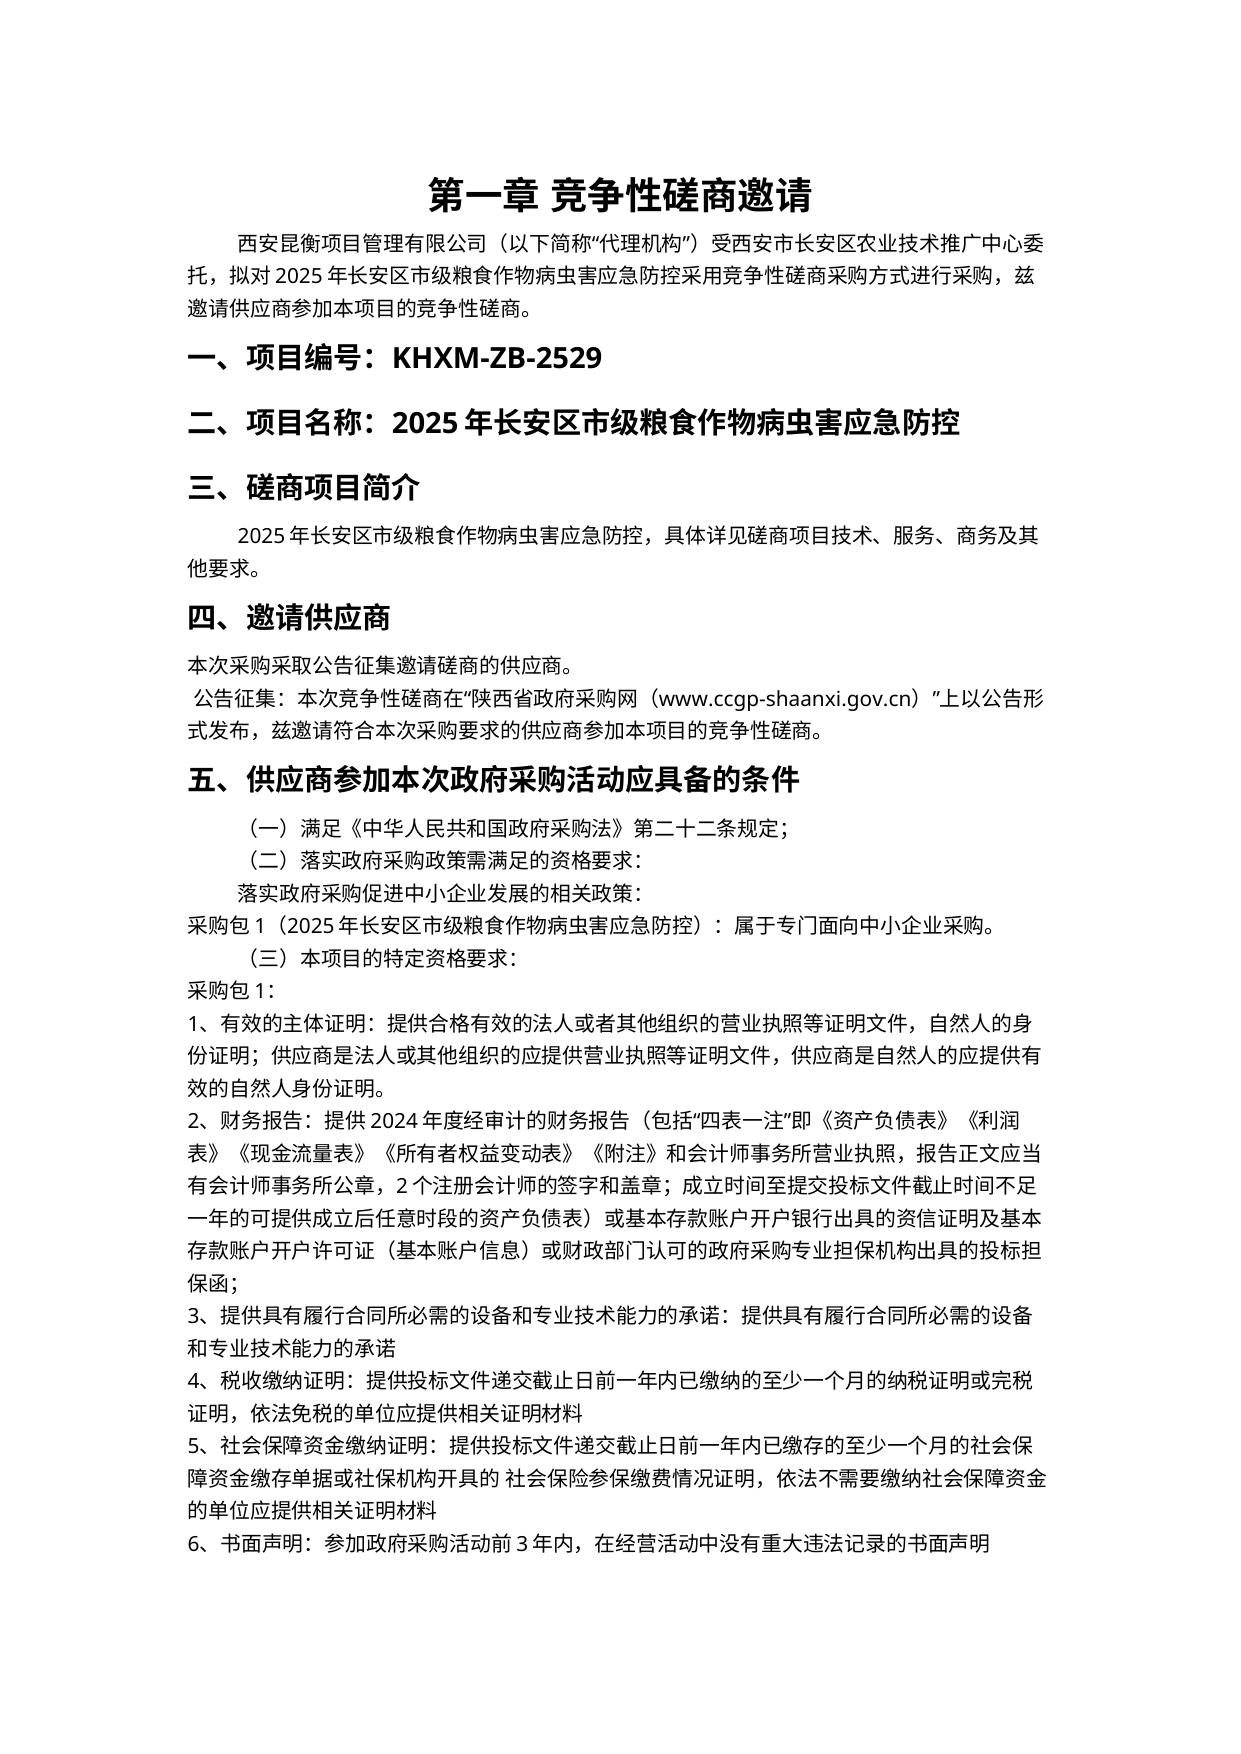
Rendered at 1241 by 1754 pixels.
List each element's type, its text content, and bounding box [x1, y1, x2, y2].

text 2、财务报告：提供2024年度经审计的财务报告（包括“四表一注”即《资产负债表》《利润表》《现金流量表》《所有者权益变动表》《附注》和会计师事务所营业执照，报告正文应当有会计师事务所公章，2个注册会计师的签字和盖章；成立时间至提交投标文件截止时间不足一年的可提供成立后任意时段的资产负债表）或基本存款账户开户银行出具的资信证明及基本存款账户开户许可证（基本账户信息）或财政部门认可的政府采购专业担保机构出具的投标担保函； [187, 1104, 1053, 1299]
text 五、供应商参加本次政府采购活动应具备的条件 [187, 747, 1053, 812]
text 1、有效的主体证明：提供合格有效的法人或者其他组织的营业执照等证明文件，自然人的身份证明；供应商是法人或其他组织的应提供营业执照等证明文件，供应商是自然人的应提供有效的自然人身份证明。 [187, 1007, 1053, 1104]
text （一）满足《中华人民共和国政府采购法》第二十二条规定； [187, 812, 1053, 844]
text 3、提供具有履行合同所必需的设备和专业技术能力的承诺：提供具有履行合同所必需的设备和专业技术能力的承诺 [187, 1299, 1053, 1364]
text 三、磋商项目简介 [187, 454, 1053, 519]
text 本次采购采取公告征集邀请磋商的供应商。 [187, 649, 1053, 682]
text 西安昆衡项目管理有限公司（以下简称“代理机构”）受西安市长安区农业技术推广中心委托，拟对2025年长安区市级粮食作物病虫害应急防控采用竞争性磋商采购方式进行采购，兹邀请供应商参加本项目的竞争性磋商。 [187, 227, 1053, 324]
text （三）本项目的特定资格要求： [187, 942, 1053, 974]
text 采购包1： [187, 974, 1053, 1007]
text 落实政府采购促进中小企业发展的相关政策： [187, 877, 1053, 909]
text 四、邀请供应商 [187, 584, 1053, 649]
text 第一章 竞争性磋商邀请 [187, 162, 1053, 227]
text 一、项目编号：KHXM-ZB-2529 [187, 324, 1053, 389]
text 2025年长安区市级粮食作物病虫害应急防控，具体详见磋商项目技术、服务、商务及其他要求。 [187, 519, 1053, 584]
text 采购包1（2025年长安区市级粮食作物病虫害应急防控）：属于专门面向中小企业采购。 [187, 909, 1053, 942]
text 5、社会保障资金缴纳证明：提供投标文件递交截止日前一年内已缴存的至少一个月的社会保障资金缴存单据或社保机构开具的 社会保险参保缴费情况证明，依法不需要缴纳社会保障资金的单位应提供相关证明材料 [187, 1429, 1053, 1527]
text 4、税收缴纳证明：提供投标文件递交截止日前一年内已缴纳的至少一个月的纳税证明或完税证明，依法免税的单位应提供相关证明材料 [187, 1364, 1053, 1429]
text （二）落实政府采购政策需满足的资格要求： [187, 844, 1053, 877]
text 6、书面声明：参加政府采购活动前3年内，在经营活动中没有重大违法记录的书面声明 [187, 1527, 1053, 1559]
text 公告征集：本次竞争性磋商在“陕西省政府采购网（www.ccgp-shaanxi.gov.cn）”上以公告形式发布，兹邀请符合本次采购要求的供应商参加本项目的竞争性磋商。 [187, 682, 1053, 747]
text 二、项目名称：2025年长安区市级粮食作物病虫害应急防控 [187, 389, 1053, 454]
